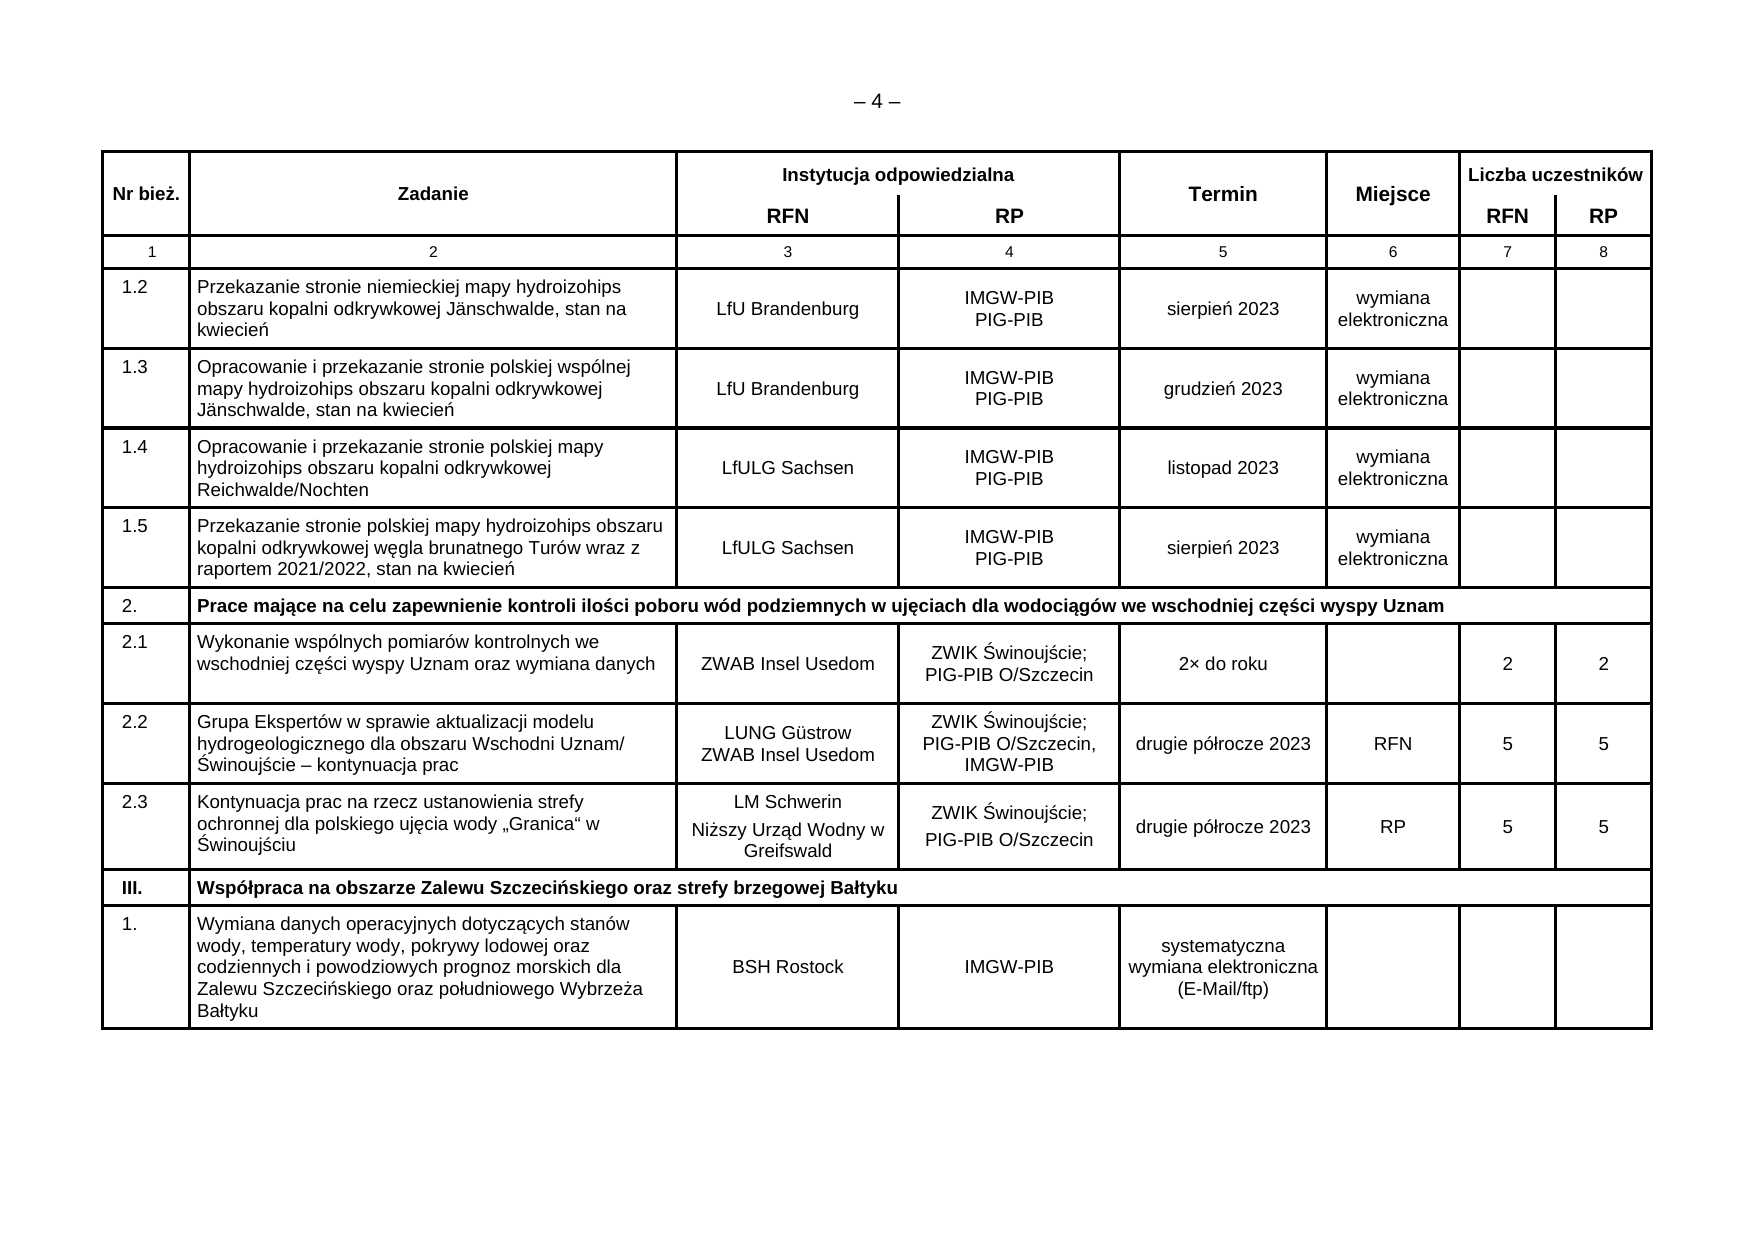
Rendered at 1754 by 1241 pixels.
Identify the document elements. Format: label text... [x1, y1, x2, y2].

table_header Liczba uczestników [1461, 153, 1650, 195]
table_cell BSH Rostock [678, 907, 897, 1027]
table_cell RP [900, 195, 1118, 234]
table_cell [1557, 270, 1650, 347]
table_cell IMGW-PIB PIG-PIB [900, 350, 1118, 426]
table_cell Kontynuacja prac na rzecz ustanowienia strefy ochronnej dla polskiego ujęcia wody „Granica“ w Świnoujściu [191, 785, 675, 868]
table_cell listopad 2023 [1121, 430, 1325, 506]
table_cell III. [104, 871, 188, 904]
table_cell IMGW-PIB PIG-PIB [900, 509, 1118, 586]
table_header Miejsce [1328, 153, 1458, 234]
table_cell LfU Brandenburg [678, 270, 897, 347]
table_cell 2 [191, 237, 675, 267]
table_cell Wykonanie wspólnych pomiarów kontrolnych we wschodniej części wyspy Uznam oraz wymiana danych [191, 625, 675, 702]
table_cell grudzień 2023 [1121, 350, 1325, 426]
table_cell sierpień 2023 [1121, 270, 1325, 347]
table_cell 5 [1461, 705, 1554, 782]
table_cell 8 [1557, 237, 1650, 267]
table_cell LM Schwerin Niższy Urząd Wodny w Greifswald [678, 785, 897, 868]
table_cell Grupa Ekspertów w sprawie aktualizacji modelu hydrogeologicznego dla obszaru Wschodni Uznam/ Świnoujście – kontynuacja prac [191, 705, 675, 782]
table_cell [1557, 350, 1650, 426]
table_cell 2.1 [104, 625, 188, 702]
table_cell 5 [1557, 705, 1650, 782]
table_cell RFN [678, 195, 897, 234]
table_cell drugie półrocze 2023 [1121, 785, 1325, 868]
table_cell 3 [678, 237, 897, 267]
table_cell LfU Brandenburg [678, 350, 897, 426]
table_header Nr bież. [104, 153, 188, 234]
table_cell [1461, 509, 1554, 586]
table_cell Współpraca na obszarze Zalewu Szczecińskiego oraz strefy brzegowej Bałtyku [191, 871, 1650, 904]
table_cell LUNG Güstrow ZWAB Insel Usedom [678, 705, 897, 782]
table_cell [1461, 270, 1554, 347]
table_cell 1 [104, 237, 188, 267]
table_cell wymiana elektroniczna [1328, 509, 1458, 586]
table_cell Opracowanie i przekazanie stronie polskiej wspólnej mapy hydroizohips obszaru kopalni odkrywkowej Jänschwalde, stan na kwiecień [191, 350, 675, 426]
table_cell Opracowanie i przekazanie stronie polskiej mapy hydroizohips obszaru kopalni odkrywkowej Reichwalde/Nochten [191, 430, 675, 506]
table_cell [1461, 430, 1554, 506]
table_cell 1.2 [104, 270, 188, 347]
table_cell 2.3 [104, 785, 188, 868]
table_header Termin [1121, 153, 1325, 234]
table_cell 1. [104, 907, 188, 1027]
table_cell IMGW-PIB PIG-PIB [900, 430, 1118, 506]
table_cell [1461, 907, 1554, 1027]
table_cell [1328, 625, 1458, 702]
table_cell Prace mające na celu zapewnienie kontroli ilości poboru wód podziemnych w ujęciach dla wodociągów we wschodniej części wyspy Uznam [191, 589, 1650, 622]
table_cell IMGW-PIB [900, 907, 1118, 1027]
table_cell Wymiana danych operacyjnych dotyczących stanów wody, temperatury wody, pokrywy lodowej oraz codziennych i powodziowych prognoz morskich dla Zalewu Szczecińskiego oraz południowego Wybrzeża Bałtyku [191, 907, 675, 1027]
table_cell wymiana elektroniczna [1328, 350, 1458, 426]
table_cell [1461, 350, 1554, 426]
table_cell [1557, 430, 1650, 506]
table_cell RP [1557, 195, 1650, 234]
table_cell ZWIK Świnoujście; PIG-PIB O/Szczecin, IMGW-PIB [900, 705, 1118, 782]
table_cell RFN [1461, 195, 1554, 234]
table_cell wymiana elektroniczna [1328, 430, 1458, 506]
table_cell IMGW-PIB PIG-PIB [900, 270, 1118, 347]
table_cell Przekazanie stronie niemieckiej mapy hydroizohips obszaru kopalni odkrywkowej Jänschwalde, stan na kwiecień [191, 270, 675, 347]
table_cell 4 [900, 237, 1118, 267]
table_cell ZWIK Świnoujście; PIG-PIB O/Szczecin [900, 785, 1118, 868]
table_header Instytucja odpowiedzialna [678, 153, 1118, 195]
table_cell 2. [104, 589, 188, 622]
table_cell 7 [1461, 237, 1554, 267]
table_cell 1.5 [104, 509, 188, 586]
table_cell 6 [1328, 237, 1458, 267]
table_cell 2× do roku [1121, 625, 1325, 702]
table_cell Przekazanie stronie polskiej mapy hydroizohips obszaru kopalni odkrywkowej węgla brunatnego Turów wraz z raportem 2021/2022, stan na kwiecień [191, 509, 675, 586]
table_cell ZWIK Świnoujście; PIG-PIB O/Szczecin [900, 625, 1118, 702]
table_cell ZWAB Insel Usedom [678, 625, 897, 702]
table_cell LfULG Sachsen [678, 509, 897, 586]
table_cell LfULG Sachsen [678, 430, 897, 506]
table_header Zadanie [191, 153, 675, 234]
table_cell wymiana elektroniczna [1328, 270, 1458, 347]
table_cell [1557, 509, 1650, 586]
table_cell 2 [1557, 625, 1650, 702]
table_cell drugie półrocze 2023 [1121, 705, 1325, 782]
table_cell 5 [1461, 785, 1554, 868]
table_cell 1.4 [104, 430, 188, 506]
table_cell 2.2 [104, 705, 188, 782]
table_cell RFN [1328, 705, 1458, 782]
table_cell [1557, 907, 1650, 1027]
table_cell sierpień 2023 [1121, 509, 1325, 586]
table_cell 1.3 [104, 350, 188, 426]
table_cell 5 [1557, 785, 1650, 868]
table_cell 5 [1121, 237, 1325, 267]
table_cell systematyczna wymiana elektroniczna (E-Mail/ftp) [1121, 907, 1325, 1027]
table_cell [1328, 907, 1458, 1027]
table_cell 2 [1461, 625, 1554, 702]
table_cell RP [1328, 785, 1458, 868]
